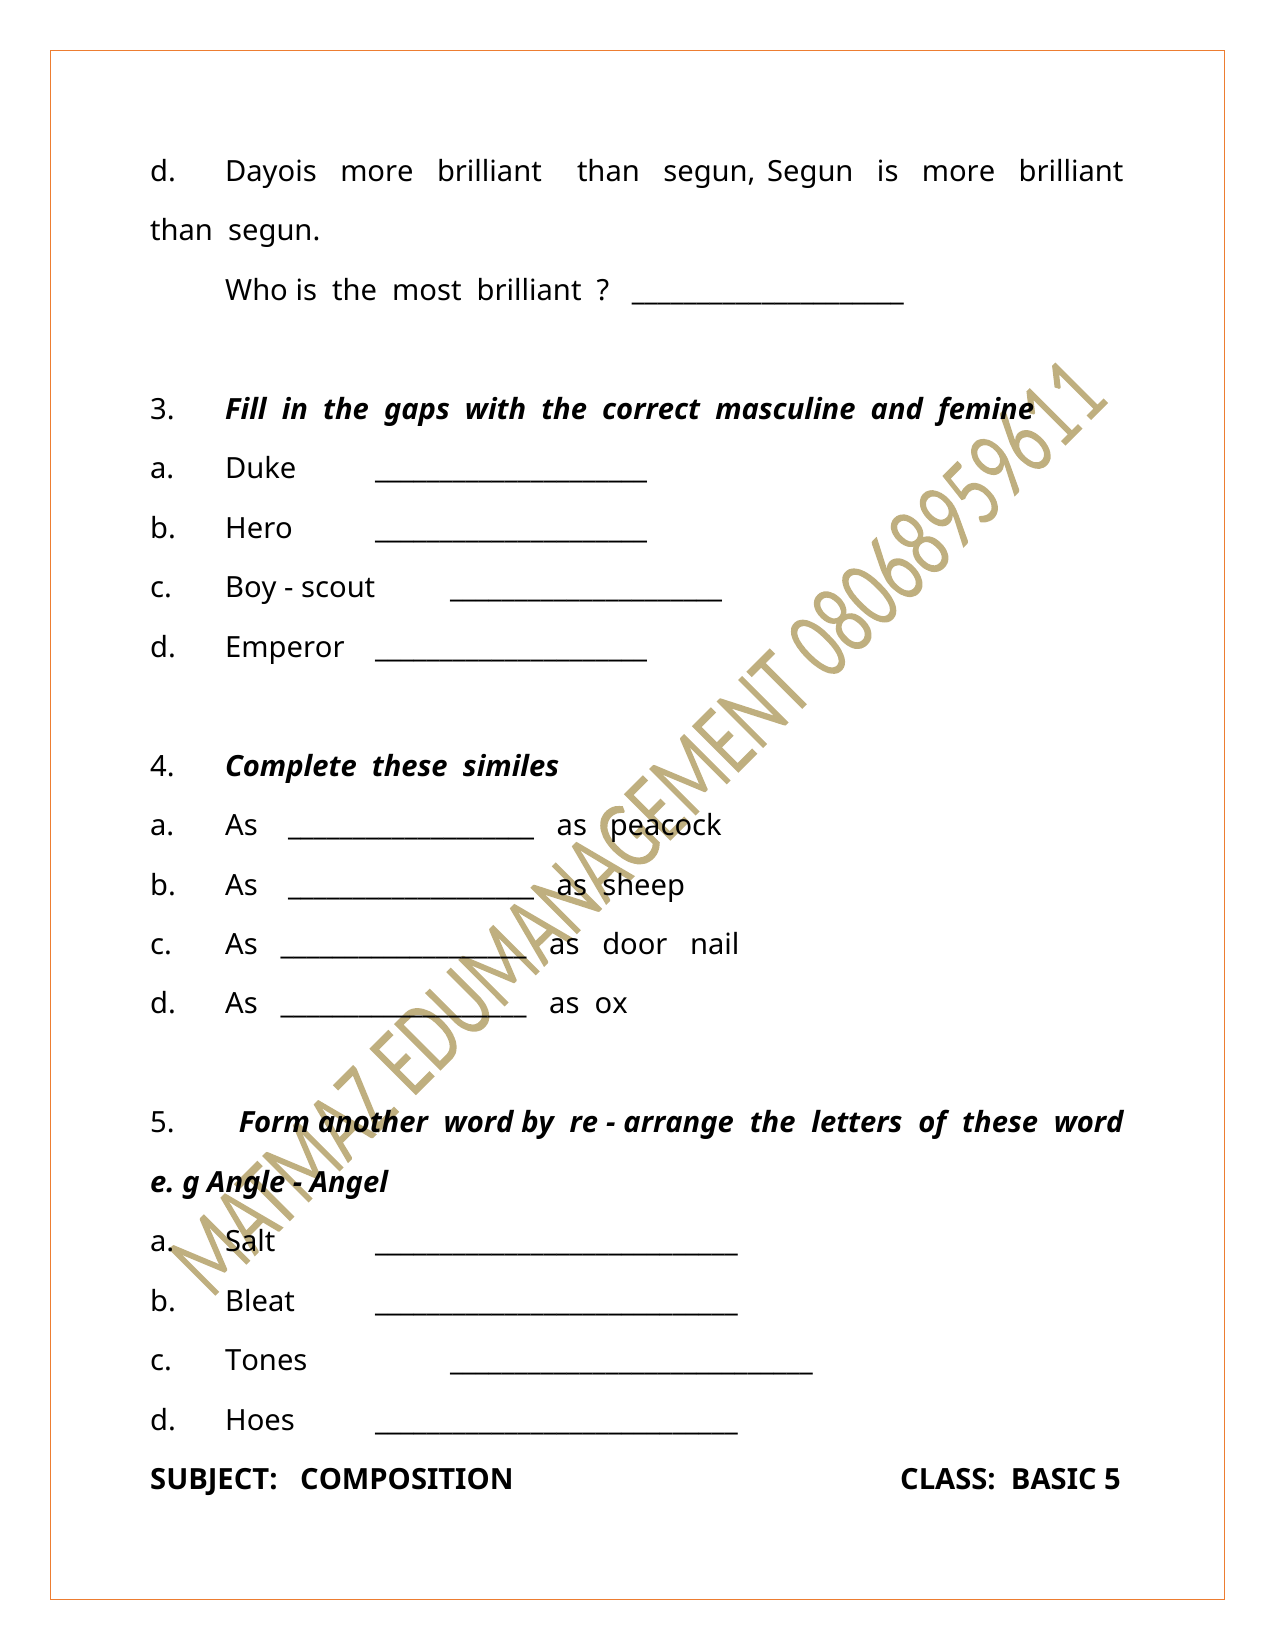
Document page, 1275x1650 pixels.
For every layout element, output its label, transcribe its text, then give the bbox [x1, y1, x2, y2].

text b. Bleat ____________________________ [150, 1280, 1125, 1320]
text b. As ___________________ as sheep [150, 864, 1125, 903]
text c. Boy - scout _____________________ [150, 566, 1125, 606]
text a. Salt ____________________________ [150, 1221, 1125, 1260]
text a. As ___________________ as peacock [150, 804, 1125, 844]
text 5. Form another word by re - arrange the letters of these word e. g Angle - Angel [150, 1102, 1125, 1201]
text d. Hoes ____________________________ [150, 1399, 1125, 1439]
text Who is the most brilliant ? _____________________ [150, 269, 1125, 309]
text d. Emperor _____________________ [150, 626, 1125, 666]
text a. Duke _____________________ [150, 447, 1125, 487]
text 4. Complete these similes [150, 745, 1125, 784]
text c. Tones ____________________________ [150, 1339, 1125, 1379]
text d. As ___________________ as ox [150, 983, 1125, 1022]
text d. Dayois more brilliant than segun, Segun is more brilliant than segun. [150, 150, 1125, 249]
text b. Hero _____________________ [150, 507, 1125, 547]
text c. As ___________________ as door nail [150, 923, 1125, 963]
text 3. Fill in the gaps with the correct masculine and femine [150, 388, 1125, 428]
text SUBJECT: COMPOSITION CLASS: BASIC 5 [150, 1458, 1125, 1498]
